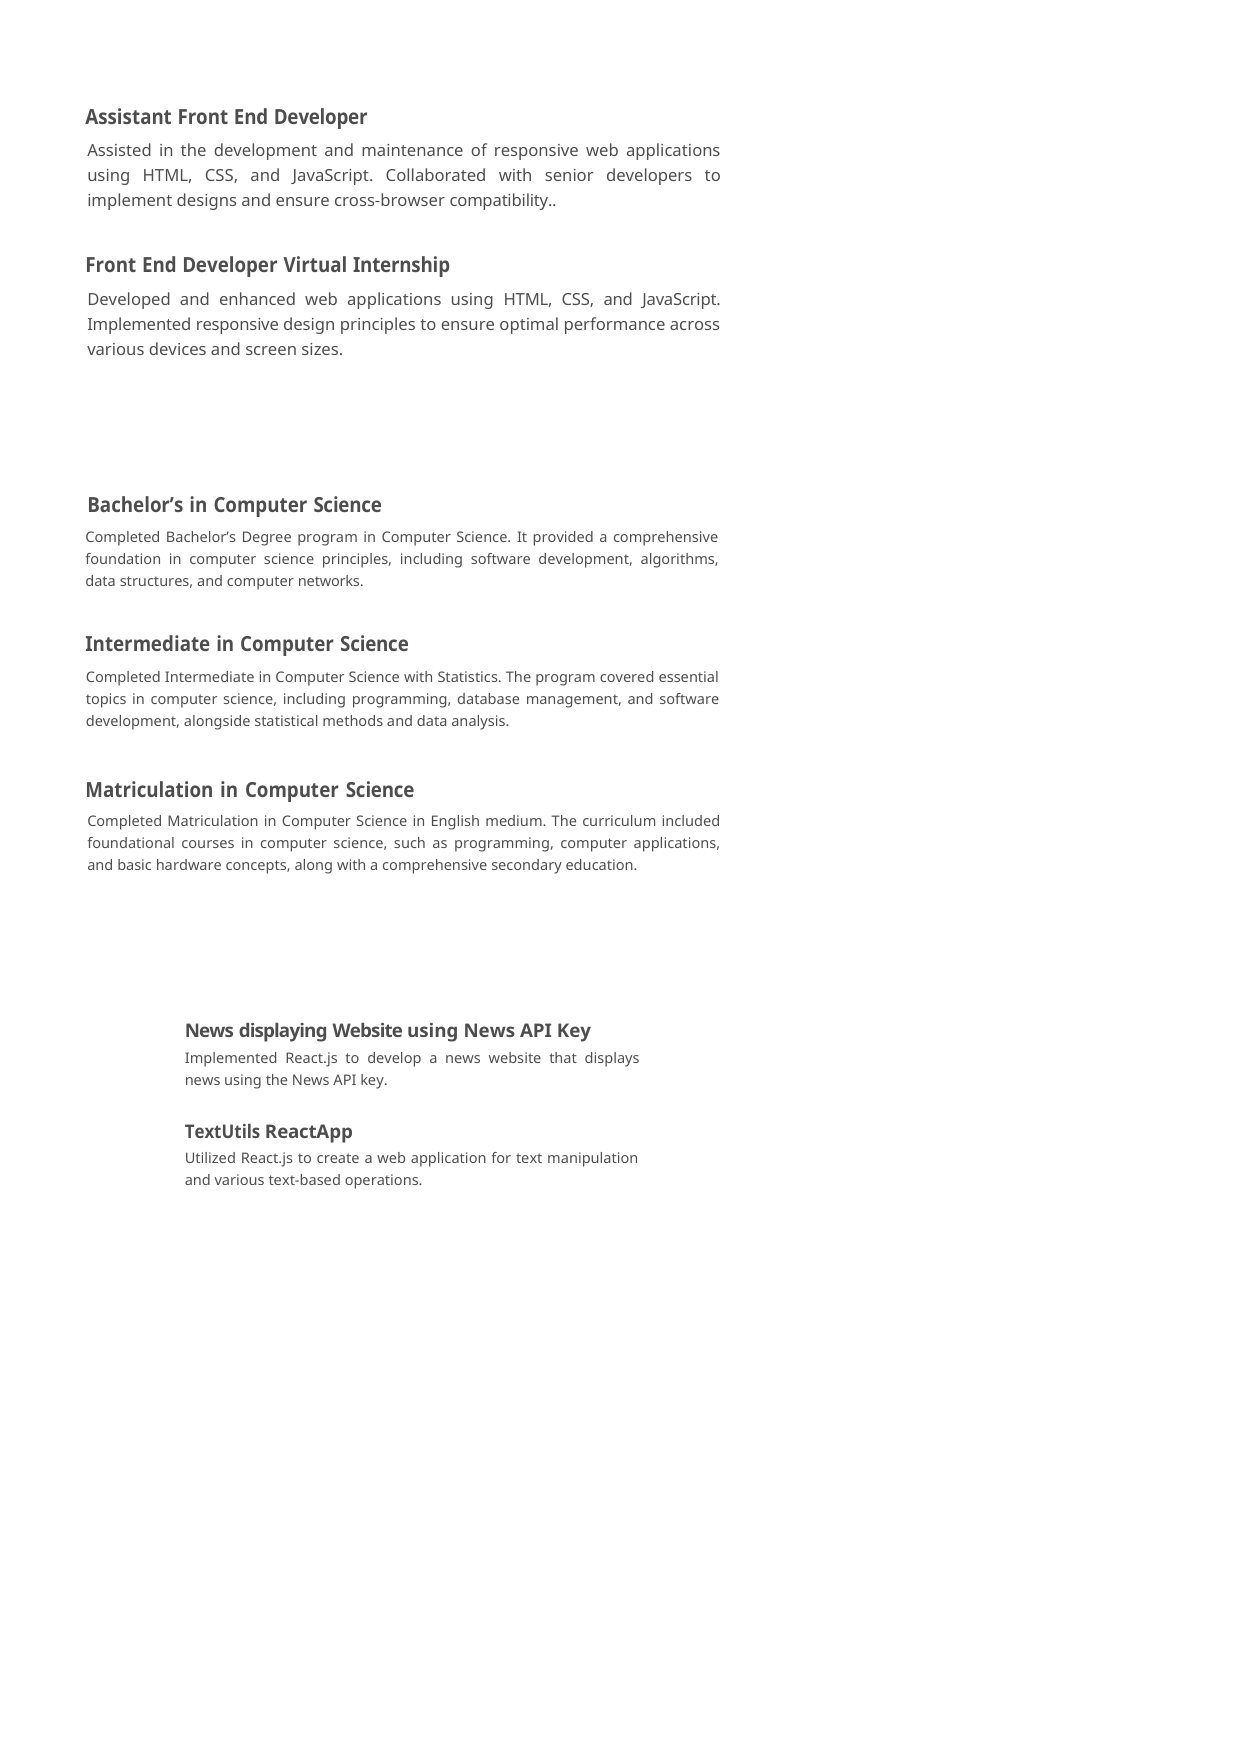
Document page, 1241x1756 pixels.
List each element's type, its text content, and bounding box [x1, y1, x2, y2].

subtitle News displaying Website using News API Key [184, 1018, 679, 1043]
text Developed and enhanced web applications using HTML, CSS, and JavaScript. Implemented responsive design principles to ensure optimal performance across various devices and screen sizes. [87, 287, 721, 360]
text Utilized React.js to create a web application for text manipulation and various text-based operations. [184, 1147, 639, 1189]
subtitle Assistant Front End Developer [85, 102, 732, 131]
text Completed Matriculation in Computer Science in English medium. The curriculum included foundational courses in computer science, such as programming, computer applications, and basic hardware concepts, along with a comprehensive secondary education. [87, 811, 721, 874]
subtitle Matriculation in Computer Science [85, 775, 732, 803]
subtitle Bachelor’s in Computer Science [87, 491, 732, 519]
subtitle Intermediate in Computer Science [85, 629, 732, 657]
text Implemented React.js to develop a news website that displays news using the News API key. [184, 1048, 639, 1089]
subtitle Front End Developer Virtual Internship [85, 250, 732, 278]
subtitle TextUtils ReactApp [184, 1118, 732, 1143]
text Completed Bachelor’s Degree program in Computer Science. It provided a comprehensive foundation in computer science principles, including software development, algorithms, data structures, and computer networks. [85, 527, 719, 590]
text Completed Intermediate in Computer Science with Statistics. The program covered essential topics in computer science, including programming, database management, and software development, alongside statistical methods and data analysis. [86, 667, 720, 731]
text Assisted in the development and maintenance of responsive web applications using HTML, CSS, and JavaScript. Collaborated with senior developers to implement designs and ensure cross-browser compatibility.. [87, 138, 721, 211]
